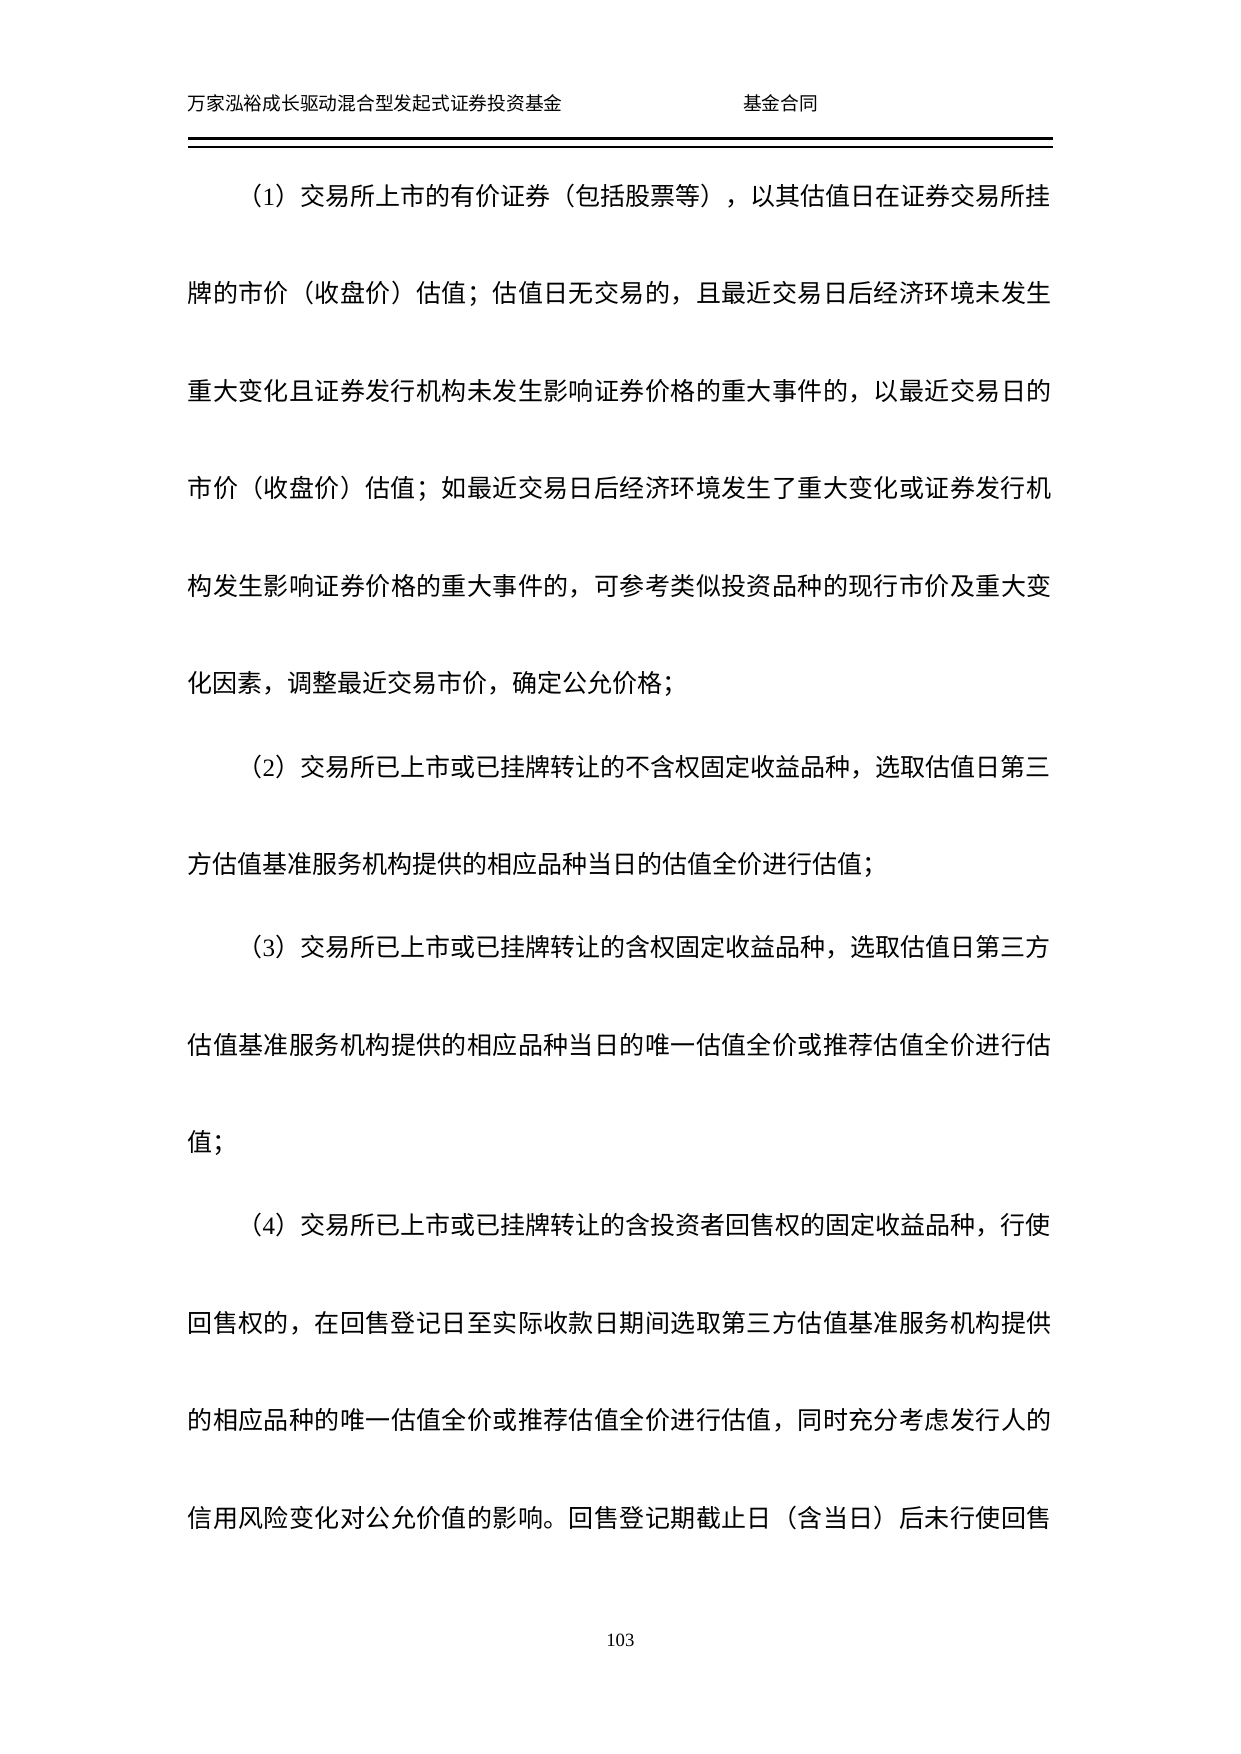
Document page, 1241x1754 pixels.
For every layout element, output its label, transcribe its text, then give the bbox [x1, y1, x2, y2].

text （1）交易所上市的有价证券（包括股票等），以其估值日在证券交易所挂牌的市价（收盘价）估值；估值日无交易的，且最近交易日后经济环境未发生重大变化且证券发行机构未发生影响证券价格的重大事件的，以最近交易日的市价（收盘价）估值；如最近交易日后经济环境发生了重大变化或证券发行机构发生影响证券价格的重大事件的，可参考类似投资品种的现行市价及重大变化因素，调整最近交易市价，确定公允价格； [187, 162, 1053, 714]
text （3）交易所已上市或已挂牌转让的含权固定收益品种，选取估值日第三方估值基准服务机构提供的相应品种当日的唯一估值全价或推荐估值全价进行估值； [187, 913, 1053, 1173]
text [187, 1191, 1053, 1549]
text （2）交易所已上市或已挂牌转让的不含权固定收益品种，选取估值日第三方估值基准服务机构提供的相应品种当日的估值全价进行估值； [187, 733, 1053, 895]
